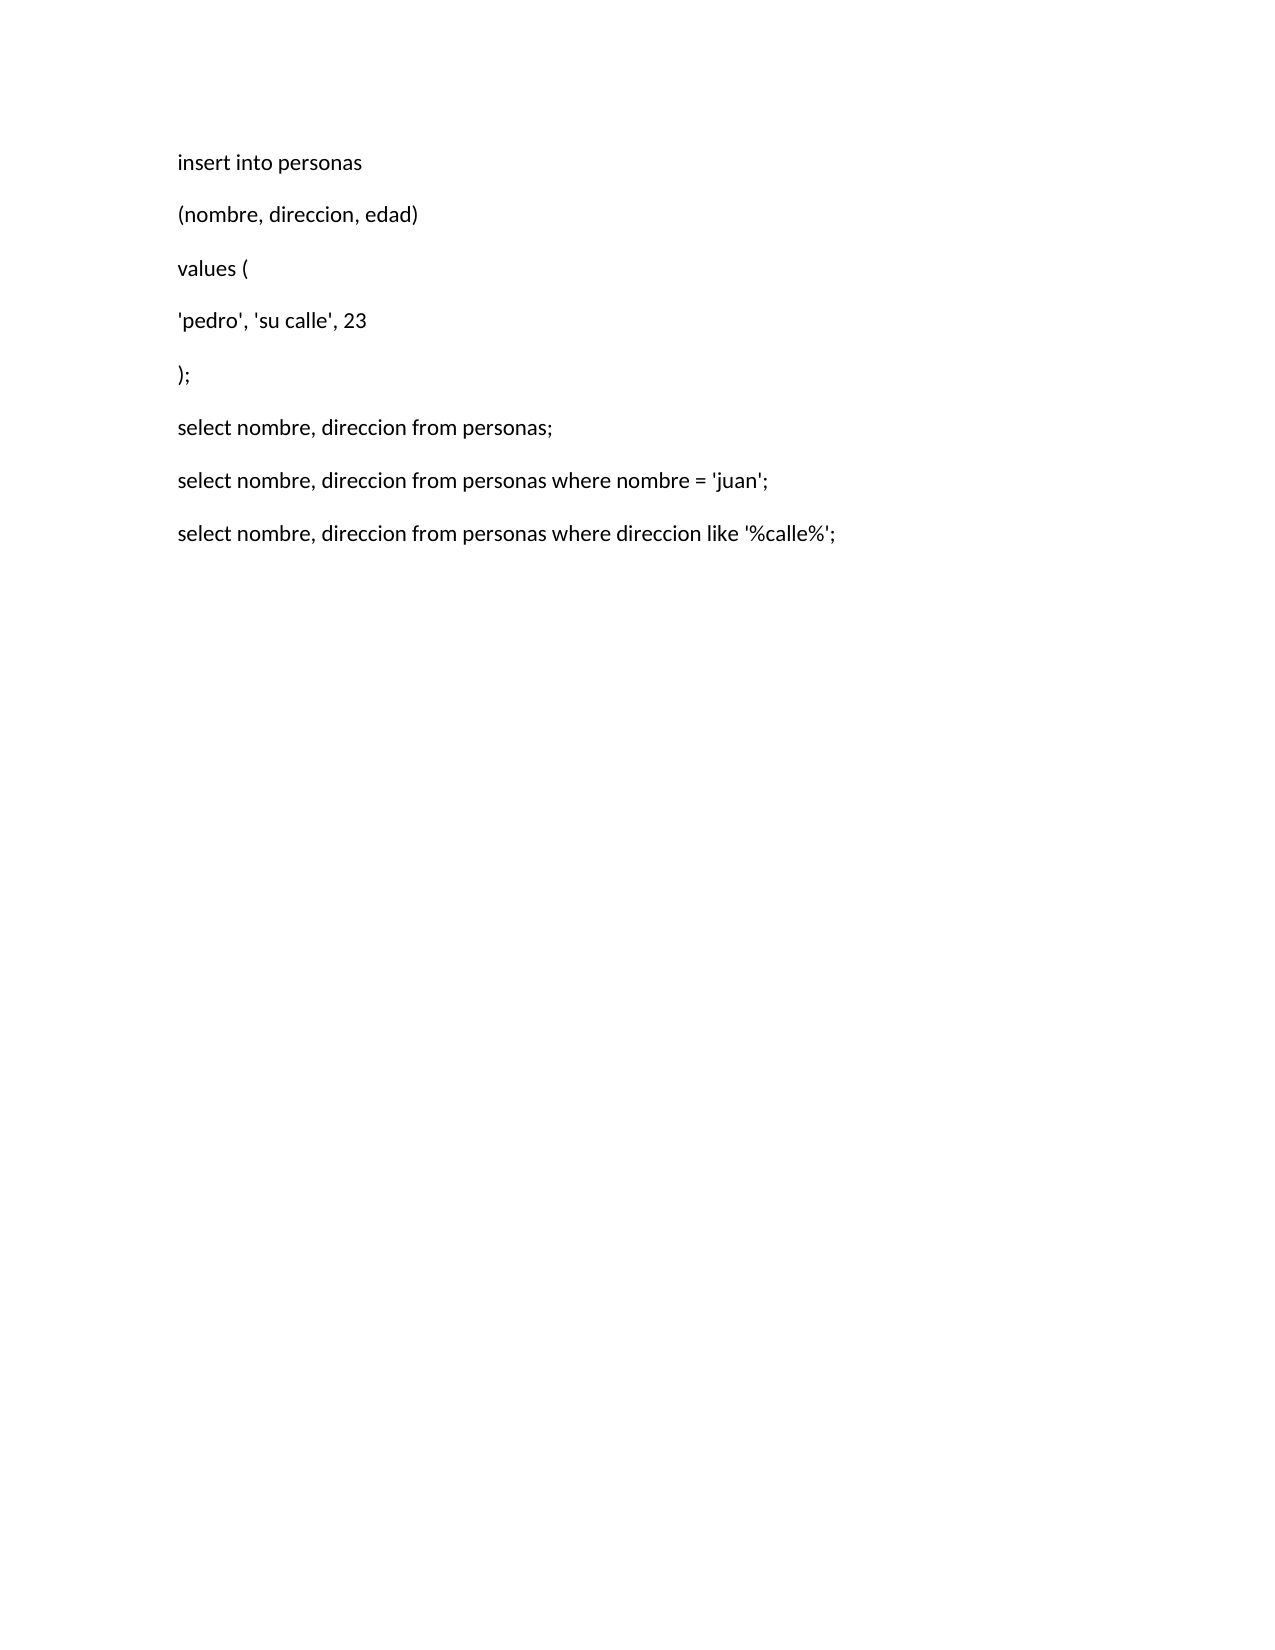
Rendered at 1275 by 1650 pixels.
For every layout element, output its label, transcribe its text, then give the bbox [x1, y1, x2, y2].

text (nombre, direccion, edad) [177, 201, 1098, 229]
text values ( [177, 254, 1098, 282]
text select nombre, direccion from personas where nombre = 'juan'; [177, 466, 1098, 494]
text 'pedro', 'su calle', 23 [177, 307, 1098, 335]
text insert into personas [177, 148, 1098, 176]
text select nombre, direccion from personas where direccion like '%calle%'; [177, 519, 1098, 547]
text ); [177, 360, 1098, 388]
text select nombre, direccion from personas; [177, 413, 1098, 441]
